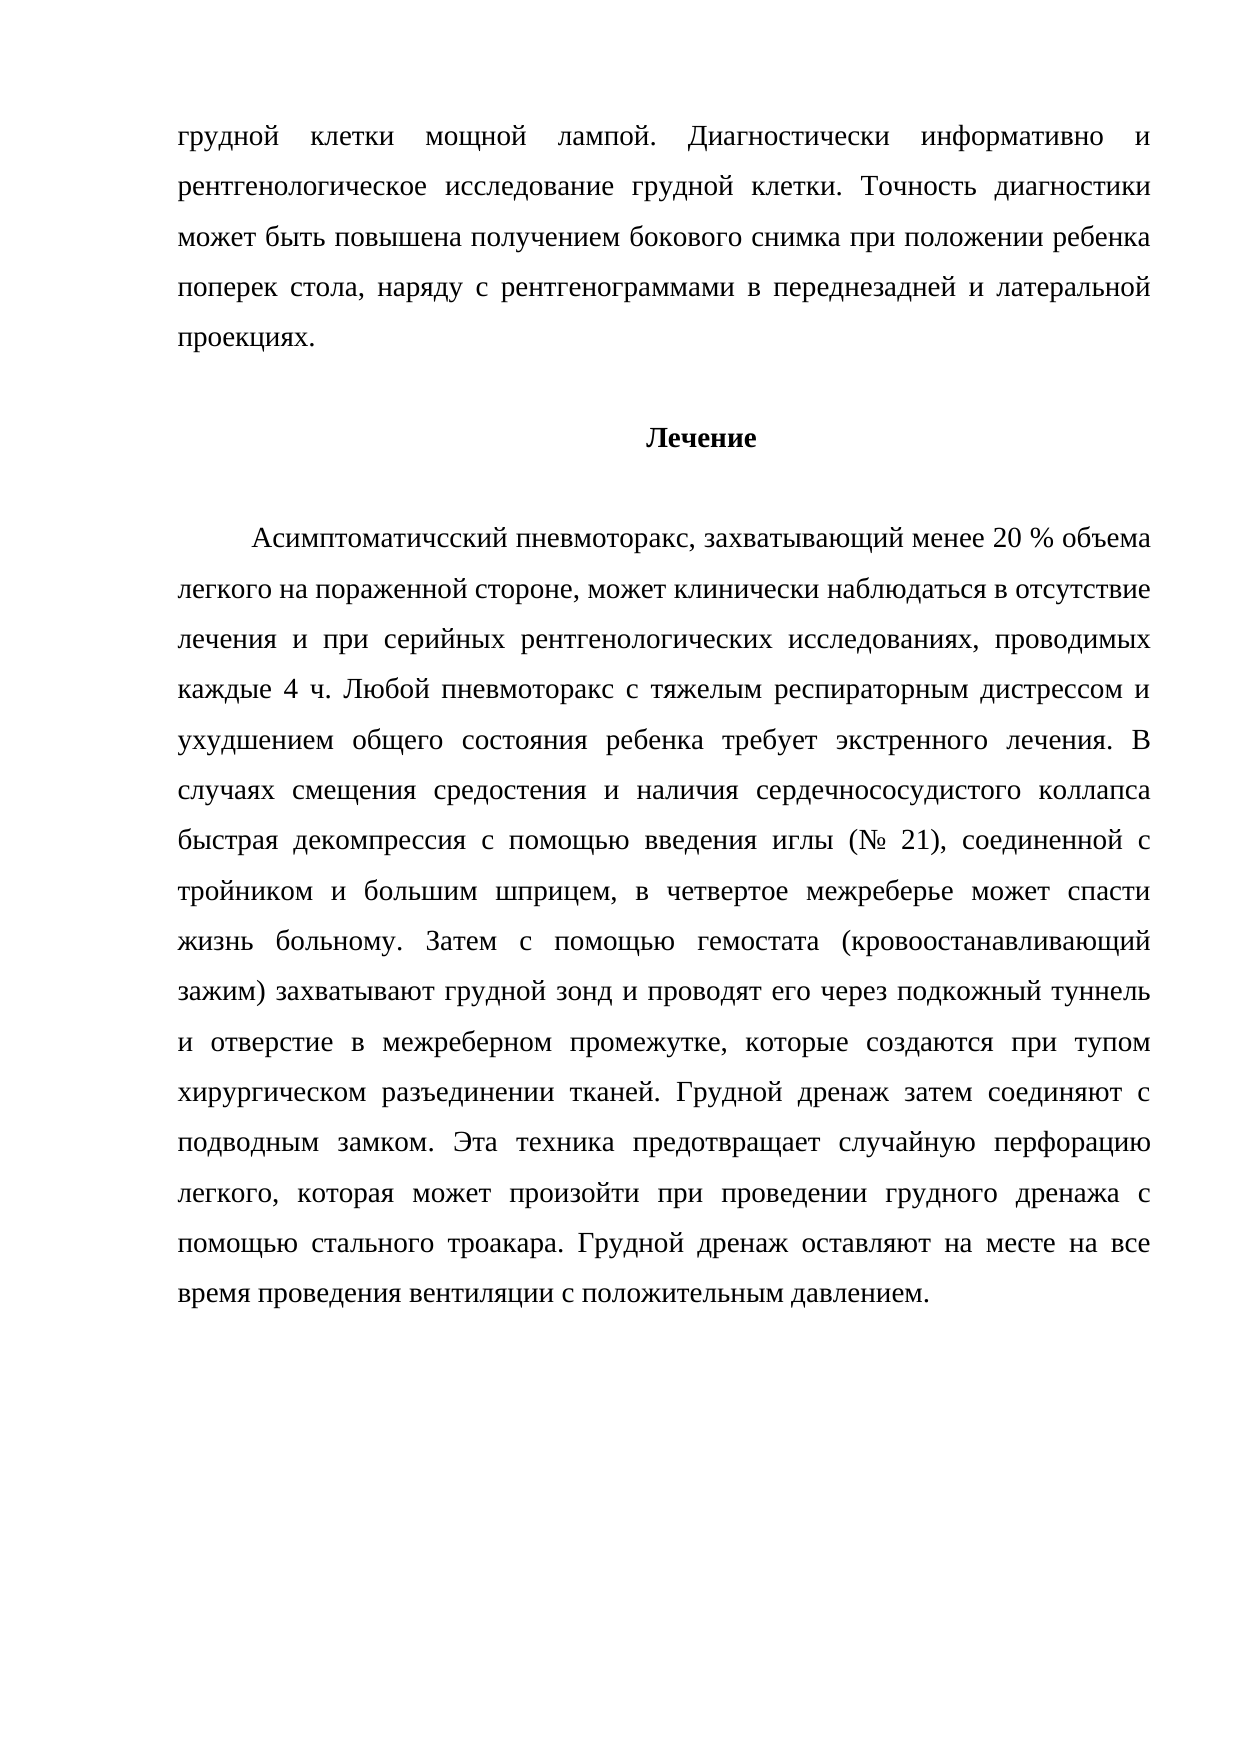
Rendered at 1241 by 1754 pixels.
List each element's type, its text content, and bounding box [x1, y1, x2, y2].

text Лечение [177, 420, 1152, 453]
text Асимптоматичсский пневмоторакс, захватывающий менее 20 % объема легкого на пораженной стороне, может клинически наблюдаться в отсутствие лечения и при серийных рентгенологических исследованиях, проводимых каждые 4 ч. Любой пневмоторакс с тяжелым респираторным дистрессом и ухудшением общего состояния ребенка требует экстренного лечения. В случаях смещения средостения и наличия сердечнососудистого коллапса быстрая декомпрессия с помощью введения иглы (№ 21), соединенной с тройником и большим шприцем, в четвертое межреберье может спасти жизнь больному. Затем с помощью гемостата (кровоостанавливающий зажим) захватывают грудной зонд и проводят его через подкожный туннель и отверстие в межреберном промежутке, которые создаются при тупом хирургическом разъединении тканей. Грудной дренаж затем соединяют с подводным замком. Эта техника предотвращает случайную перфорацию легкого, которая может произойти при проведении грудного дренажа с помощью стального троакара. Грудной дренаж оставляют на месте на все время проведения вентиляции с положительным давлением. [177, 521, 1152, 1309]
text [177, 118, 1152, 353]
